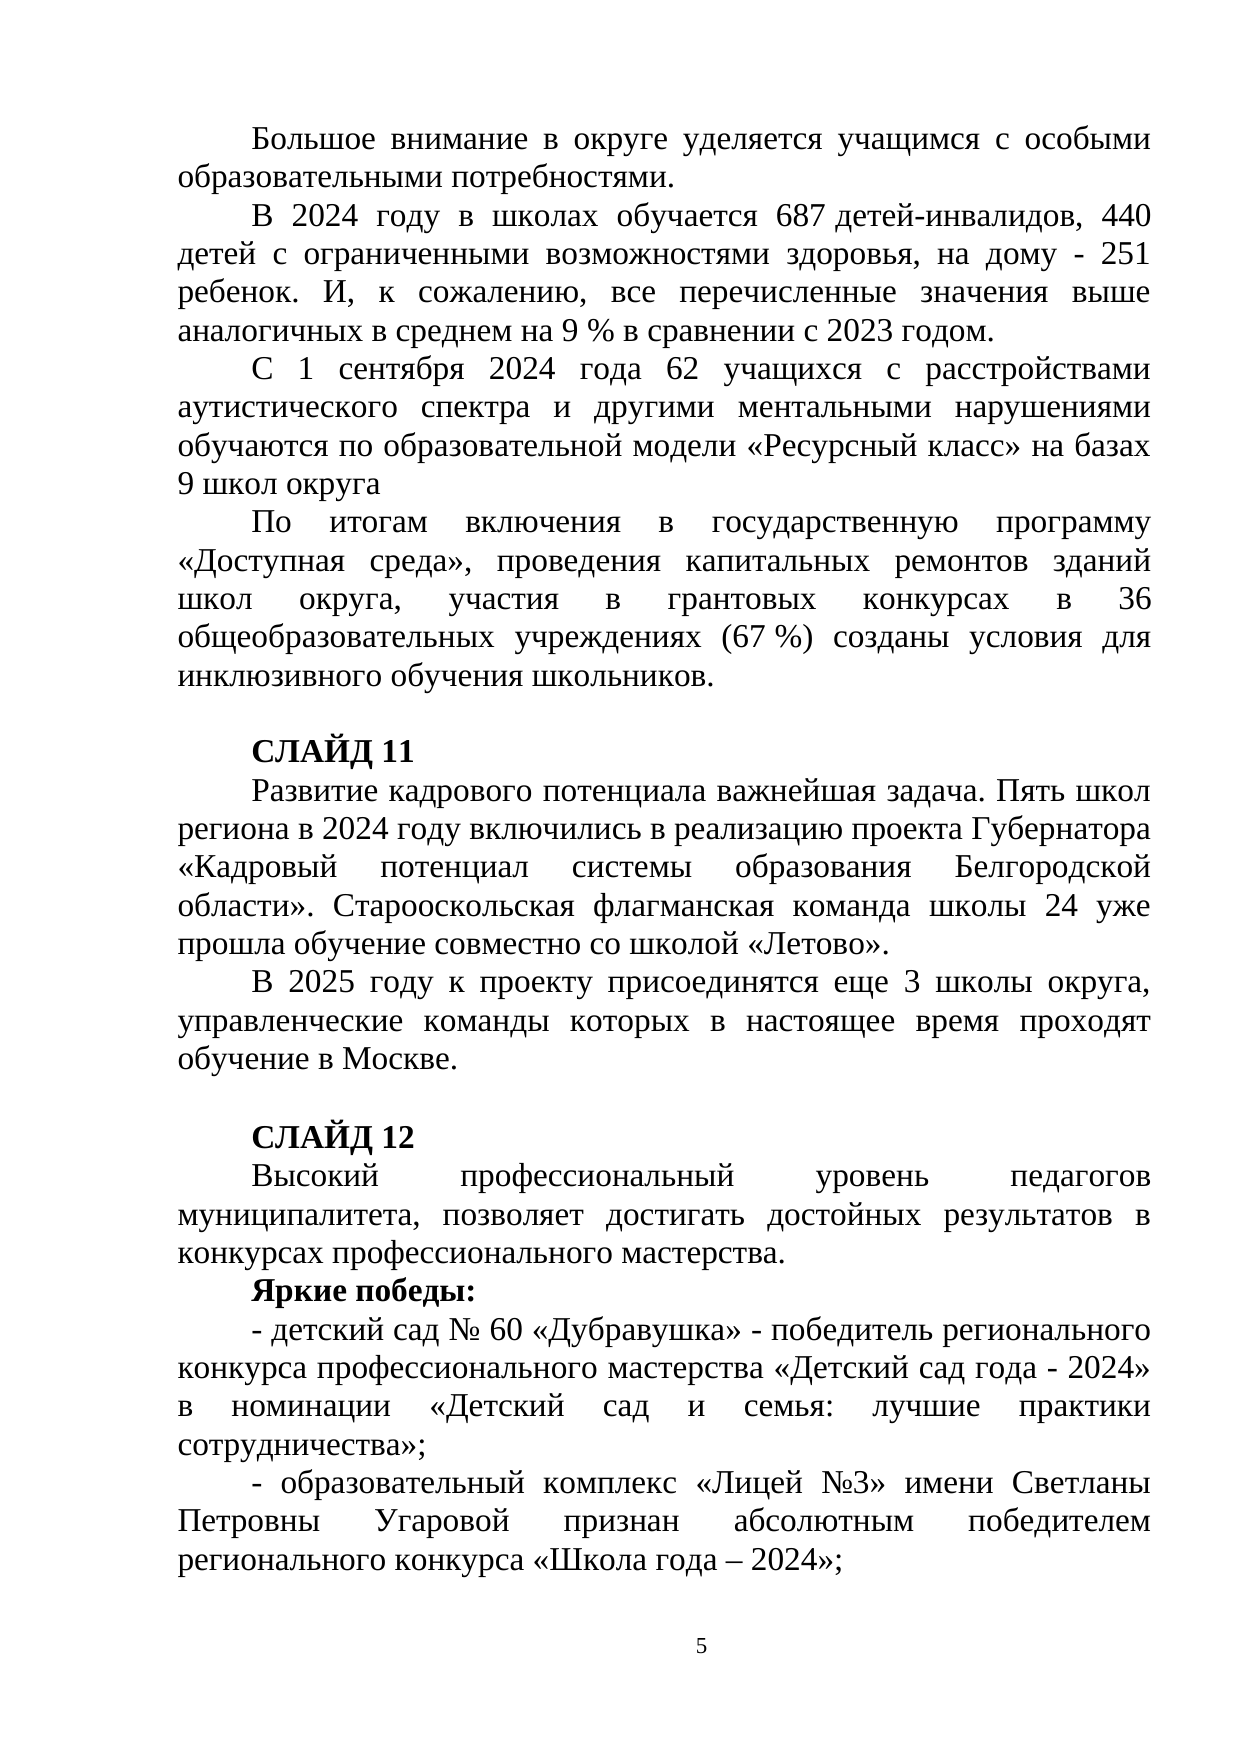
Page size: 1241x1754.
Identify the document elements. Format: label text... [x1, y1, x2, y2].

text Большое внимание в округе уделяется учащимся с особыми образовательными потребностями. [177, 118, 1152, 195]
text Развитие кадрового потенциала важнейшая задача. Пять школ региона в 2024 году включились в реализацию проекта Губернатора «Кадровый потенциал системы образования Белгородской области». Старооскольская флагманская команда школы 24 уже прошла обучение совместно со школой «Летово». [177, 770, 1152, 961]
text СЛАЙД 12 [177, 1117, 1152, 1156]
text С 1 сентября 2024 года 62 учащихся с расстройствами аутистического спектра и другими ментальными нарушениями обучаются по образовательной модели «Ресурсный класс» на базах 9 школ округа [177, 348, 1152, 501]
text СЛАЙД 11 [177, 731, 1152, 770]
text - образовательный комплекс «Лицей №3» имени Светланы Петровны Угаровой признан абсолютным победителем регионального конкурса «Школа года – 2024»; [177, 1462, 1152, 1577]
text В 2025 году к проекту присоединятся еще 3 школы округа, управленческие команды которых в настоящее время проходят обучение в Москве. [177, 961, 1152, 1076]
text Высокий профессиональный уровень педагогов муниципалитета, позволяет достигать достойных результатов в конкурсах профессионального мастерства. [177, 1156, 1152, 1271]
text Яркие победы: [177, 1271, 1152, 1309]
text - детский сад № 60 «Дубравушка» - победитель регионального конкурса профессионального мастерства «Детский сад года - 2024» в номинации «Детский сад и семья: лучшие практики сотрудничества»; [177, 1309, 1152, 1462]
text В 2024 году в школах обучается 687 детей-инвалидов, 440 детей с ограниченными возможностями здоровья, на дому - 251 ребенок. И, к сожалению, все перечисленные значения выше аналогичных в среднем на 9 % в сравнении с 2023 годом. [177, 195, 1152, 348]
text По итогам включения в государственную программу «Доступная среда», проведения капитальных ремонтов зданий школ округа, участия в грантовых конкурсах в 36 общеобразовательных учреждениях (67 %) созданы условия для инклюзивного обучения школьников. [177, 501, 1152, 693]
